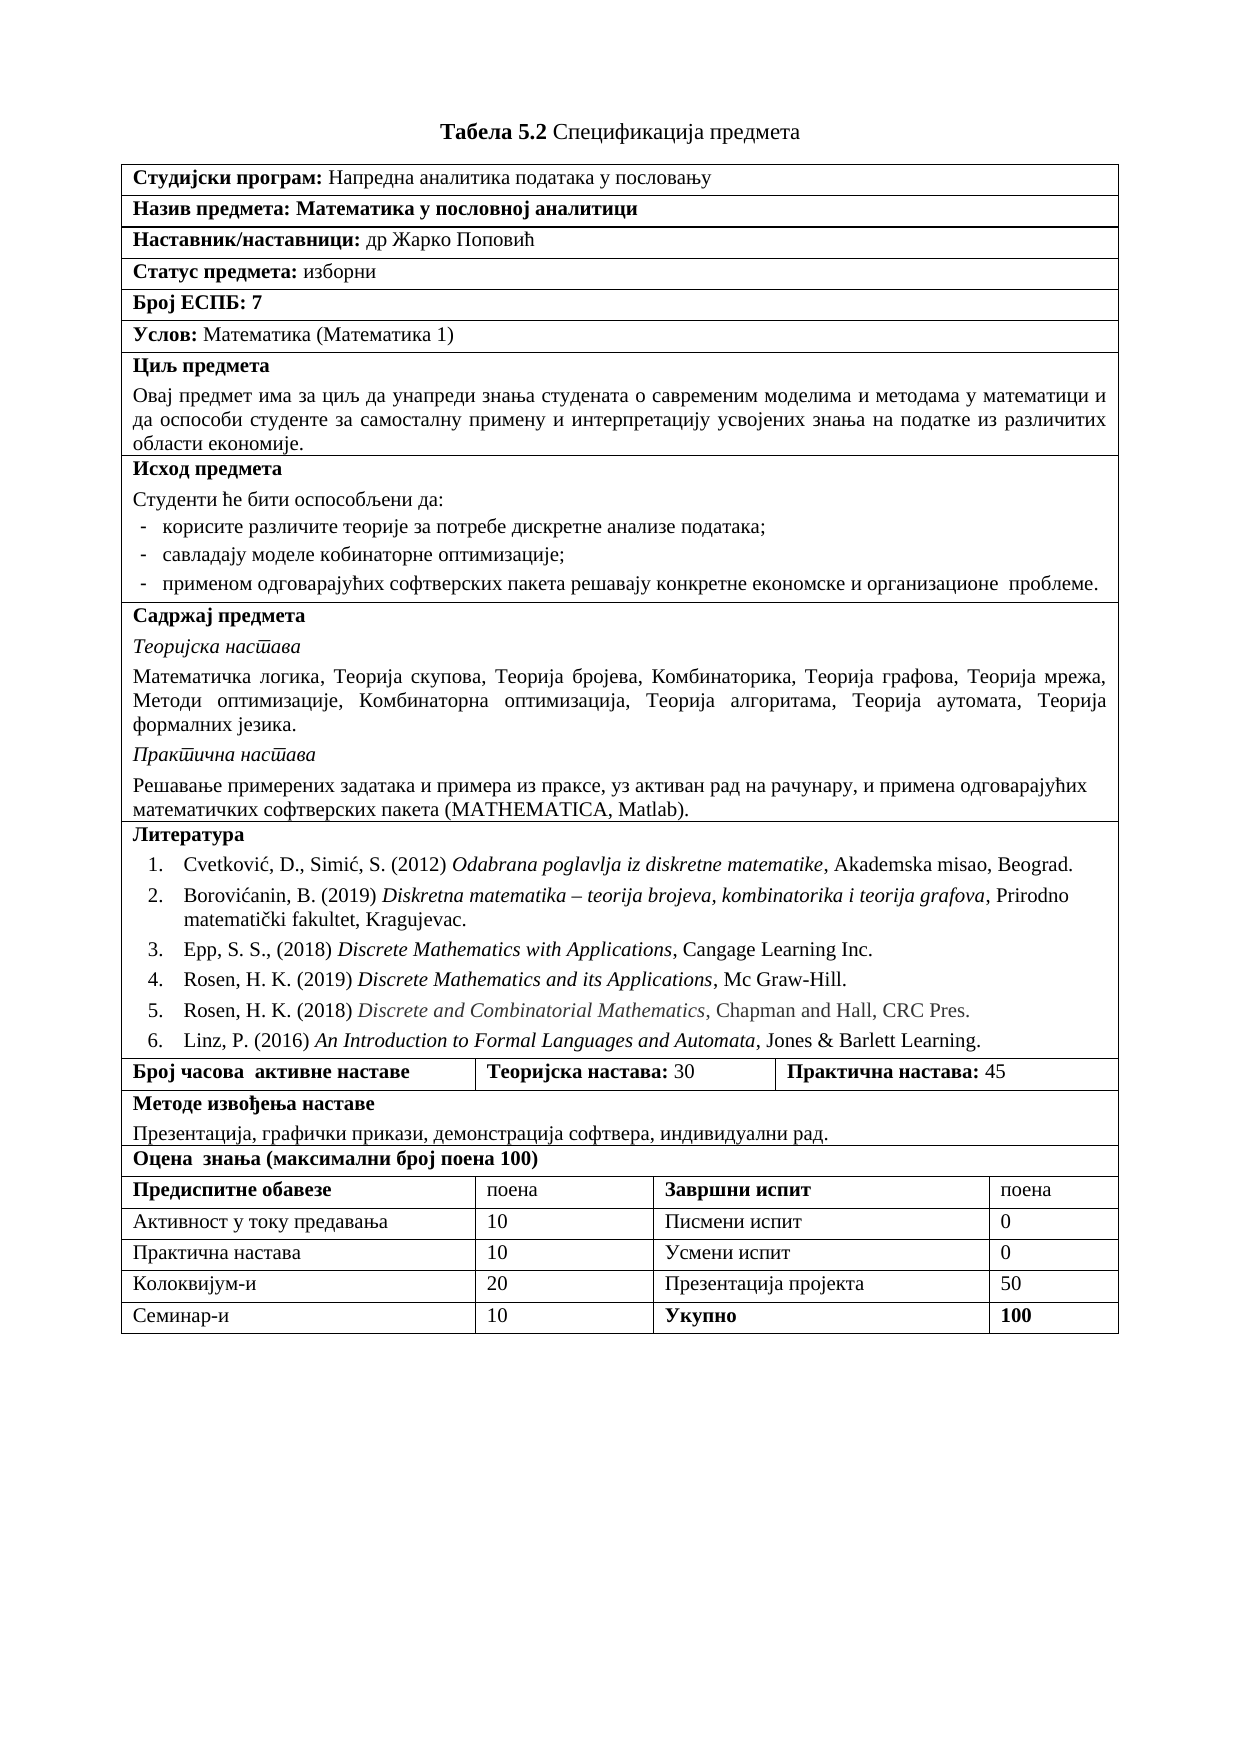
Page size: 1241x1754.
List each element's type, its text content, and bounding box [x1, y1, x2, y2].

table_cell 100 [990, 1303, 1118, 1333]
table_cell Оцена знања (максимални број поена 100) [122, 1146, 1118, 1176]
table_cell Статус предмета: изборни [122, 259, 1118, 289]
table_cell поена [476, 1177, 653, 1208]
table_cell Теоријска настава: 30 [476, 1059, 775, 1089]
table_cell Садржај предмета Теоријска настава Математичка логика, Теорија скупова, Теорија бројева, Комбинаторика, Теорија графова, Теорија мрежа, Методи оптимизације, Комбинаторна оптимизација, Теорија алгоритама, Теорија аутомата, Теорија формалних језика. Практична настава Решавање примерених задатака и примера из праксе, уз активан рад на рачунару, и примена одговарајућих математичких софтверских пакета (MATHEMATICA, Matlab). [122, 603, 1118, 821]
table_cell 20 [476, 1271, 653, 1302]
table_cell Број ЕСПБ: 7 [122, 290, 1118, 320]
table_cell Усмени испит [654, 1240, 989, 1270]
table_cell Назив предмета: Математика у пословној аналитици [122, 196, 1118, 226]
table_cell Писмени испит [654, 1209, 989, 1239]
table_cell Услов: Математика (Математика 1) [122, 321, 1118, 352]
table_cell 10 [476, 1209, 653, 1239]
table_cell Семинар-и [122, 1303, 475, 1333]
table_cell 50 [990, 1271, 1118, 1302]
table_cell Практична настава [122, 1240, 475, 1270]
text Табела 5.2 Спецификација предмета [118, 118, 1122, 144]
table_cell Наставник/наставници: др Жарко Поповић [122, 228, 1118, 258]
table_cell Активност у току предавања [122, 1209, 475, 1239]
table_cell Методе извођења наставе Презентација, графички прикази, демонстрација софтвера, индивидуални рад. [122, 1091, 1118, 1145]
table_cell Исход предмета Студенти ће бити оспособљени да: корисите различите теорије за потребе дискретне анализе података; савладају моделе кобинаторне оптимизације; применом одговарајућих софтверских пакета решавају конкретне економске и организационе проблеме. [122, 456, 1118, 602]
table_cell 10 [476, 1303, 653, 1333]
table_cell Циљ предмета Овај предмет има за циљ да унапреди знања студената о савременим моделима и методама у математици и да оспособи студенте за самосталну примену и интерпретацију усвојених знања на податке из различитих области економије. [122, 353, 1118, 455]
table_cell Презентација пројекта [654, 1271, 989, 1302]
table_header Студијски програм: Напредна аналитика података у пословању [122, 165, 1118, 195]
table_cell Практична настава: 45 [776, 1059, 1118, 1089]
table_cell Укупно [654, 1303, 989, 1333]
table_cell Завршни испит [654, 1177, 989, 1208]
table_cell 0 [990, 1209, 1118, 1239]
table_cell 10 [476, 1240, 653, 1270]
table_cell Литература Cvetković, D., Simić, S. (2012) Odabrana poglavlja iz diskretne matematike, Akademska misao, Beograd. Borovićanin, B. (2019) Diskretna matematika – teorija brojeva, kombinatorika i teorija grafova, Prirodno matematički fakultet, Kragujevac. Epp, S. S., (2018) Discrete Mathematics with Applications, Cangage Learning Inc. Rosen, H. K. (2019) Discrete Mathematics and its Applications, Mc Graw-Hill. Rosen, H. K. (2018) Discrete and Combinatorial Mathematics, Chapman and Hall, CRC Pres. Linz, P. (2016) An Introduction to Formal Languages and Automata, Jones & Barlett Learning. [122, 822, 1118, 1058]
table_cell Број часова активне наставе [122, 1059, 475, 1089]
table_cell 0 [990, 1240, 1118, 1270]
table_cell Колоквијум-и [122, 1271, 475, 1302]
table_cell Предиспитне обавезе [122, 1177, 475, 1208]
table_cell поена [990, 1177, 1118, 1208]
